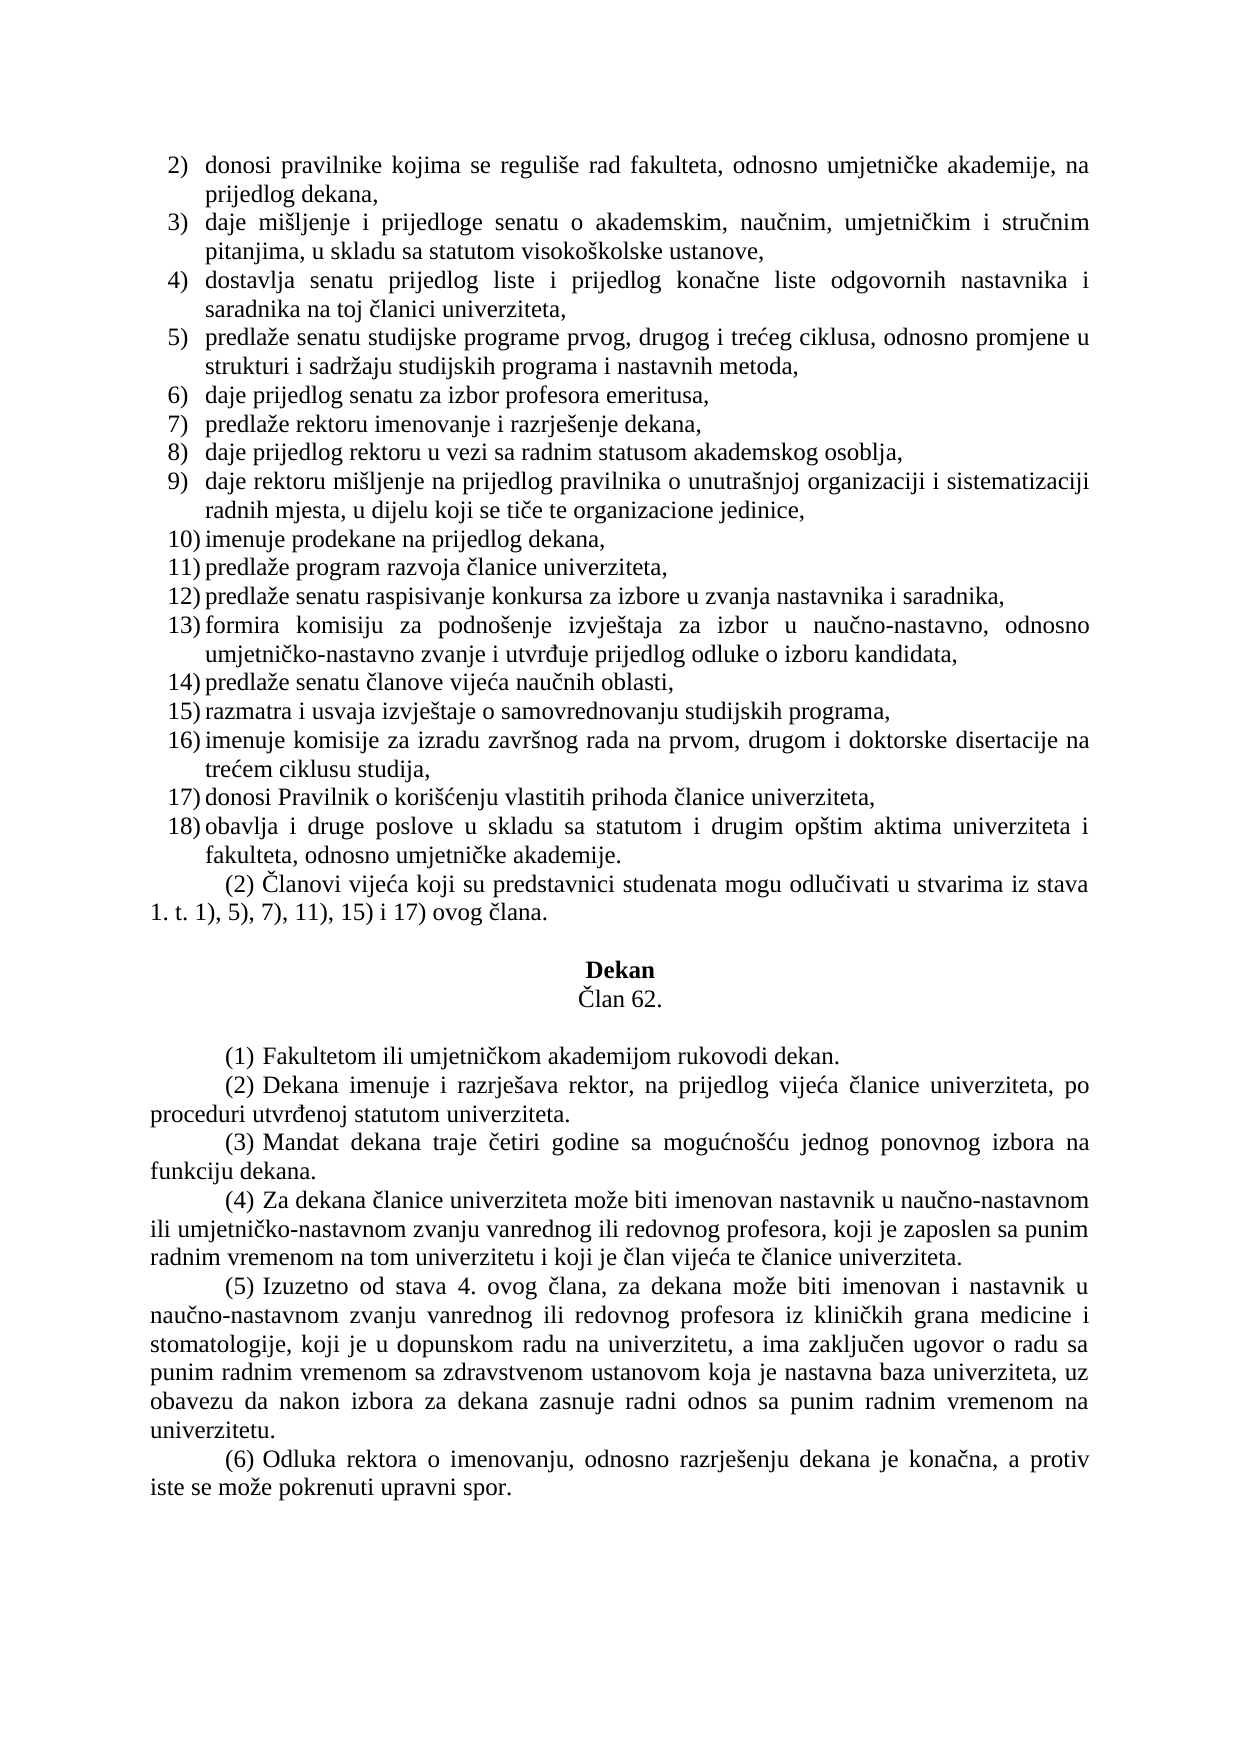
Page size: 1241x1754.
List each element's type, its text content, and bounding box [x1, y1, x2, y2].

list Dekana imenuje i razrješava rektor, na prijedlog vijeća članice univerziteta, po proceduri utvrđenoj statutom univerziteta. [150, 1070, 1090, 1127]
list Odluka rektora o imenovanju, odnosno razrješenju dekana je konačna, a protiv iste se može pokrenuti upravni spor. [150, 1444, 1090, 1501]
text (2) Članovi vijeća koji su predstavnici studenata mogu odlučivati u stvarima iz stava 1. t. 1), 5), 7), 11), 15) i 17) ovog člana. [150, 869, 1090, 926]
list imenuje prodekane na prijedlog dekana, [167, 524, 1090, 552]
list Fakultetom ili umjetničkom akademijom rukovodi dekan. [150, 1041, 1090, 1070]
list Mandat dekana traje četiri godine sa mogućnošću jednog ponovnog izbora na funkciju dekana. [150, 1127, 1090, 1185]
list donosi pravilnike kojima se reguliše rad fakulteta, odnosno umjetničke akademije, na prijedlog dekana, [167, 150, 1090, 207]
text Član 62. [150, 984, 1090, 1012]
list Za dekana članice univerziteta može biti imenovan nastavnik u naučno-nastavnom ili umjetničko-nastavnom zvanju vanrednog ili redovnog profesora, koji je zaposlen sa punim radnim vremenom na tom univerzitetu i koji je član vijeća te članice univerziteta. [150, 1185, 1090, 1271]
list predlaže senatu studijske programe prvog, drugog i trećeg ciklusa, odnosno promjene u strukturi i sadržaju studijskih programa i nastavnih metoda, [167, 322, 1090, 380]
list razmatra i usvaja izvještaje o samovrednovanju studijskih programa, [167, 696, 1090, 725]
list predlaže senatu članove vijeća naučnih oblasti, [167, 667, 1090, 696]
list imenuje komisije za izradu završnog rada na prvom, drugom i doktorske disertacije na trećem ciklusu studija, [167, 725, 1090, 782]
list obavlja i druge poslove u skladu sa statutom i drugim opštim aktima univerziteta i fakulteta, odnosno umjetničke akademije. [167, 811, 1090, 869]
list daje rektoru mišljenje na prijedlog pravilnika o unutrašnjoj organizaciji i sistematizaciji radnih mjesta, u dijelu koji se tiče te organizacione jedinice, [167, 466, 1090, 524]
list predlaže program razvoja članice univerziteta, [167, 552, 1090, 581]
text Dekan [150, 955, 1090, 984]
list daje prijedlog rektoru u vezi sa radnim statusom akademskog osoblja, [167, 437, 1090, 466]
list formira komisiju za podnošenje izvještaja za izbor u naučno-nastavno, odnosno umjetničko-nastavno zvanje i utvrđuje prijedlog odluke o izboru kandidata, [167, 610, 1090, 667]
list predlaže rektoru imenovanje i razrješenje dekana, [167, 409, 1090, 437]
list Izuzetno od stava 4. ovog člana, za dekana može biti imenovan i nastavnik u naučno-nastavnom zvanju vanrednog ili redovnog profesora iz kliničkih grana medicine i stomatologije, koji je u dopunskom radu na univerzitetu, a ima zaključen ugovor o radu sa punim radnim vremenom sa zdravstvenom ustanovom koja je nastavna baza univerziteta, uz obavezu da nakon izbora za dekana zasnuje radni odnos sa punim radnim vremenom na univerzitetu. [150, 1271, 1090, 1444]
list dostavlja senatu prijedlog liste i prijedlog konačne liste odgovornih nastavnika i saradnika na toj članici univerziteta, [167, 265, 1090, 322]
list predlaže senatu raspisivanje konkursa za izbore u zvanja nastavnika i saradnika, [167, 581, 1090, 610]
list daje mišljenje i prijedloge senatu o akademskim, naučnim, umjetničkim i stručnim pitanjima, u skladu sa statutom visokoškolske ustanove, [167, 207, 1090, 265]
list daje prijedlog senatu za izbor profesora emeritusa, [167, 380, 1090, 409]
list donosi Pravilnik o korišćenju vlastitih prihoda članice univerziteta, [167, 782, 1090, 811]
